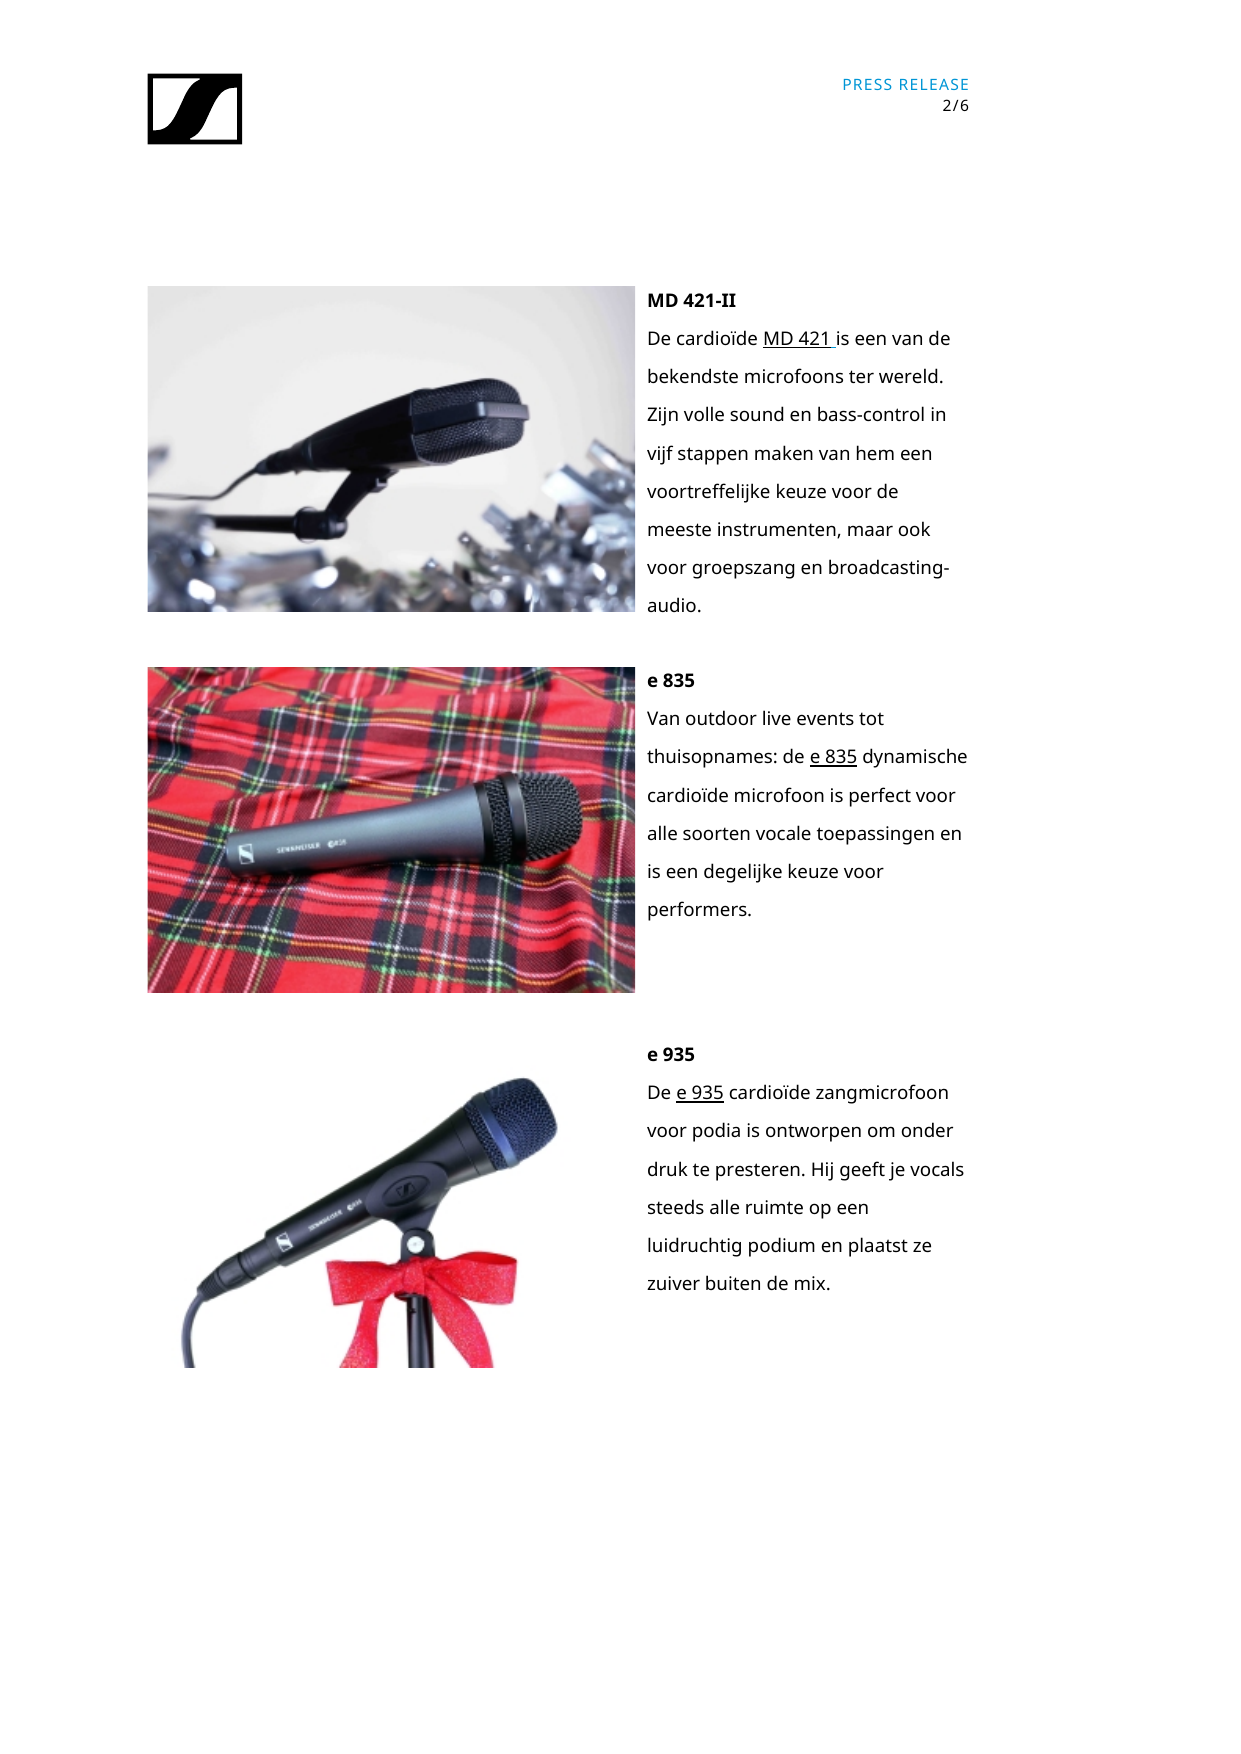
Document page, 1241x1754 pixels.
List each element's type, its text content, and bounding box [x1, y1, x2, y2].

table_header e 835 Van outdoor live events tot thuisopnames: de e 835 dynamische cardioïde microfoon is perfect voor alle soorten vocale toepassingen en is een degelijke keuze voor performers. [647, 667, 980, 1003]
table_header [148, 287, 647, 629]
picture [147, 667, 636, 993]
table_header MD 421-II De cardioïde MD 421 is een van de bekendste microfoons ter wereld. Zijn volle sound en bass-control in vijf stappen maken van hem een voortreffelijke keuze voor de meeste instrumenten, maar ook voor groepszang en broadcasting- audio. [647, 287, 980, 629]
table_header [148, 667, 647, 1003]
picture [147, 1041, 636, 1368]
table_header e 935 De e 935 cardioïde zangmicrofoon voor podia is ontworpen om onder druk te presteren. Hij geeft je vocals steeds alle ruimte op een luidruchtig podium en plaatst ze zuiver buiten de mix. [647, 1041, 980, 1378]
table_header [148, 1041, 647, 1378]
picture [147, 286, 636, 612]
